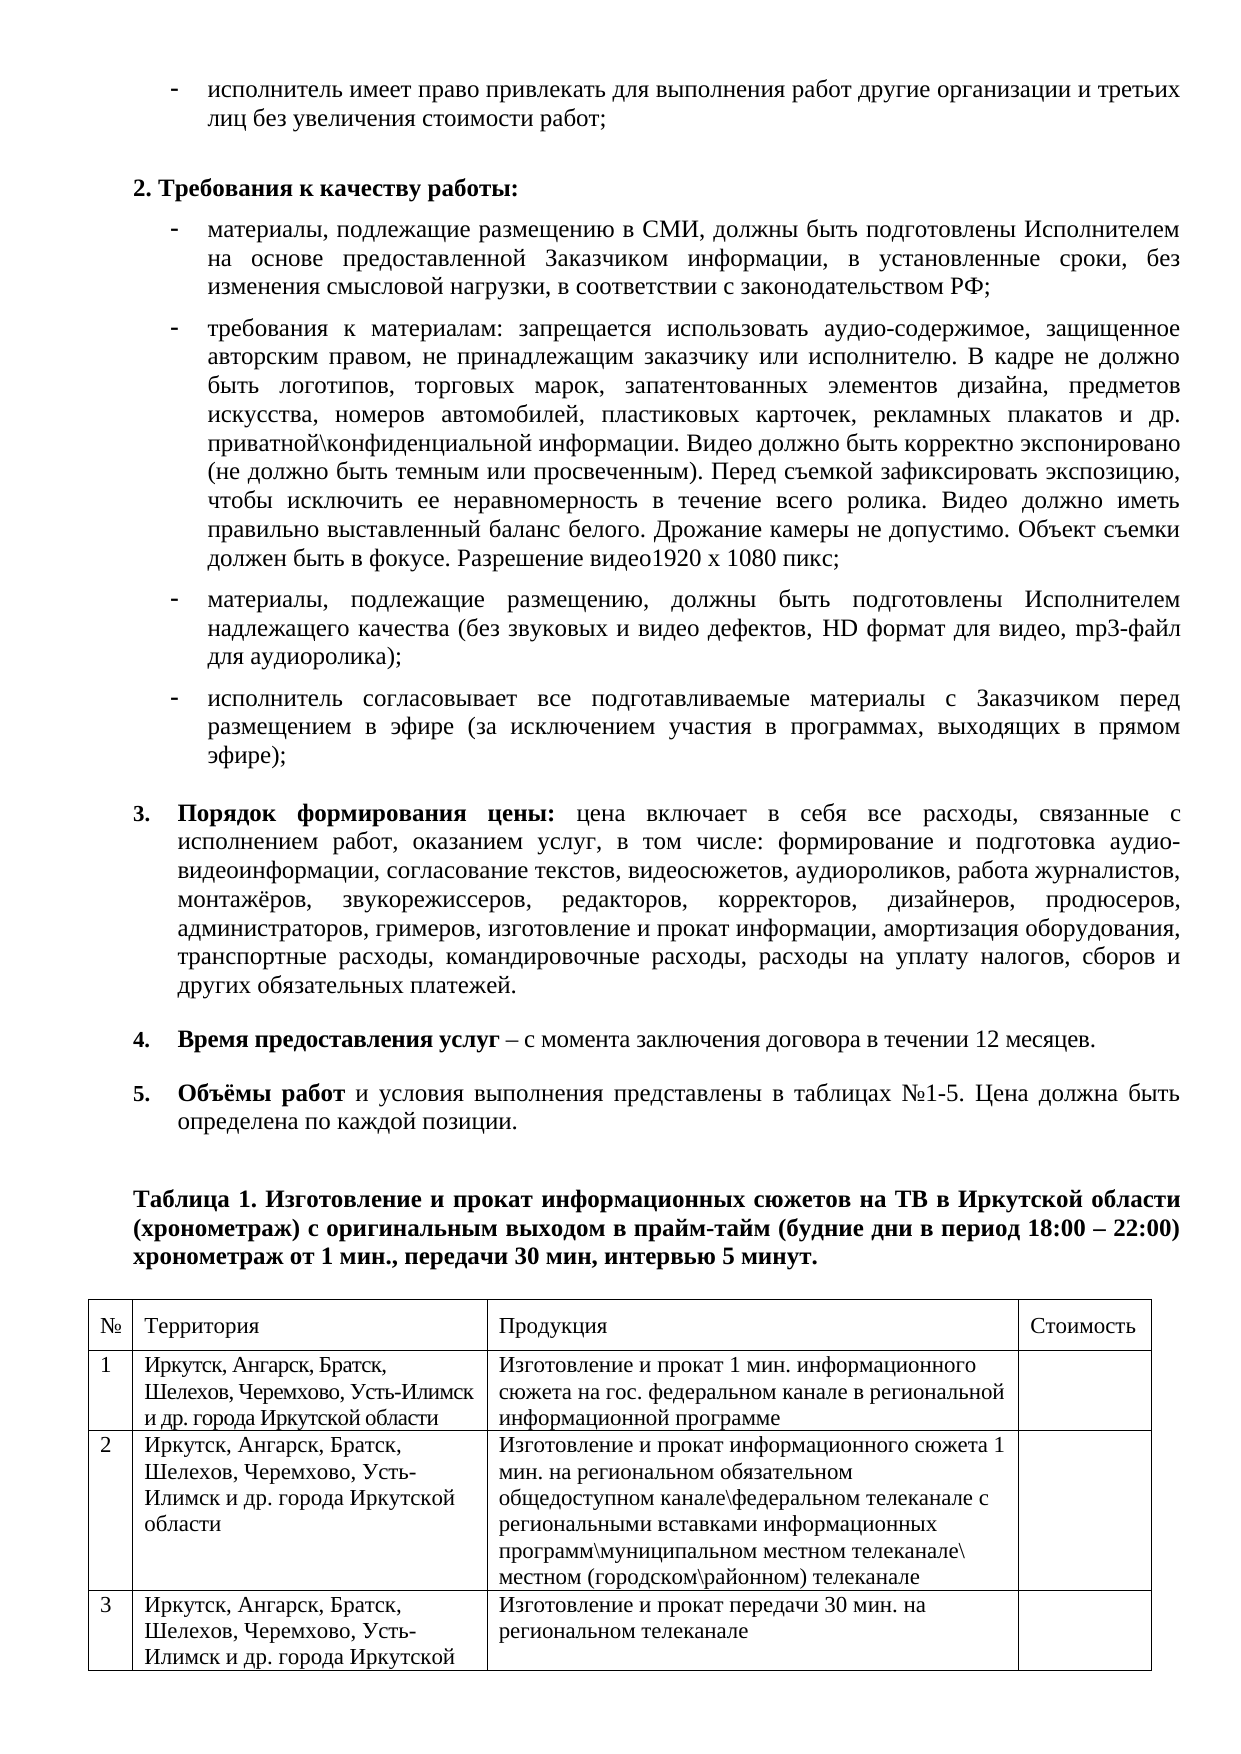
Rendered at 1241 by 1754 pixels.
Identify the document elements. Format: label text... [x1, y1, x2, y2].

table_header № [89, 1300, 132, 1350]
table_header Территория [133, 1300, 487, 1350]
table_cell 2 [89, 1431, 132, 1589]
list материалы, подлежащие размещению, должны быть подготовлены Исполнителем надлежащего качества (без звуковых и видео дефектов, HD формат для видео, mp3-файл для аудиоролика); [170, 584, 1181, 670]
list Порядок формирования цены: цена включает в себя все расходы, связанные с исполнением работ, оказанием услуг, в том числе: формирование и подготовка аудио-видеоинформации, согласование текстов, видеосюжетов, аудиороликов, работа журналистов, монтажёров, звукорежиссеров, редакторов, корректоров, дизайнеров, продюсеров, администраторов, гримеров, изготовление и прокат информации, амортизация оборудования, транспортные расходы, командировочные расходы, расходы на уплату налогов, сборов и других обязательных платежей. [133, 798, 1181, 999]
table_header Продукция [488, 1300, 1018, 1350]
table_cell 1 [89, 1351, 132, 1430]
list Объёмы работ и условия выполнения представлены в таблицах №1-5. Цена должна быть определена по каждой позиции. [133, 1078, 1181, 1135]
list исполнитель согласовывает все подготавливаемые материалы с Заказчиком перед размещением в эфире (за исключением участия в программах, выходящих в прямом эфире); [170, 683, 1181, 769]
list Время предоставления услуг – с момента заключения договора в течении 12 месяцев. [133, 1024, 1181, 1053]
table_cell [488, 1591, 1018, 1670]
list материалы, подлежащие размещению в СМИ, должны быть подготовлены Исполнителем на основе предоставленной Заказчиком информации, в установленные сроки, без изменения смысловой нагрузки, в соответствии с законодательством РФ; [170, 214, 1181, 300]
table_cell Изготовление и прокат 1 мин. информационного сюжета на гос. федеральном канале в региональной информационной программе [488, 1351, 1018, 1430]
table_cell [133, 1591, 487, 1670]
table_cell Иркутск, Ангарск, Братск, Шелехов, Черемхово, Усть-Илимск и др. города Иркутской области [133, 1351, 487, 1430]
table_cell 3 [89, 1591, 132, 1670]
table_header Стоимость [1019, 1300, 1151, 1350]
text Таблица 1. Изготовление и прокат информационных сюжетов на ТВ в Иркутской области (хронометраж) с оригинальным выходом в прайм-тайм (будние дни в период 18:00 – 22:00) хронометраж от 1 мин., передачи 30 мин, интервью 5 минут. [133, 1184, 1181, 1270]
list требования к материалам: запрещается использовать аудио-содержимое, защищенное авторским правом, не принадлежащим заказчику или исполнителю. В кадре не должно быть логотипов, торговых марок, запатентованных элементов дизайна, предметов искусства, номеров автомобилей, пластиковых карточек, рекламных плакатов и др. приватной\конфиденциальной информации. Видео должно быть корректно экспонировано (не должно быть темным или просвеченным). Перед съемкой зафиксировать экспозицию, чтобы исключить ее неравномерность в течение всего ролика. Видео должно иметь правильно выставленный баланс белого. Дрожание камеры не допустимо. Объект съемки должен быть в фокусе. Разрешение видео1920 х 1080 пикс; [170, 313, 1181, 571]
table_cell [1019, 1351, 1151, 1430]
table_cell Иркутск, Ангарск, Братск, Шелехов, Черемхово, Усть-Илимск и др. города Иркутской области [133, 1431, 487, 1589]
table_cell Изготовление и прокат информационного сюжета 1 мин. на региональном обязательном общедоступном канале\федеральном телеканале с региональными вставками информационных программ\муниципальном местном телеканале\ местном (городском\районном) телеканале [488, 1431, 1018, 1589]
table_cell [1019, 1591, 1151, 1670]
table_cell [1019, 1431, 1151, 1589]
list исполнитель имеет право привлекать для выполнения работ другие организации и третьих лиц без увеличения стоимости работ; [170, 74, 1181, 131]
text 2. Требования к качеству работы: [133, 173, 1181, 201]
